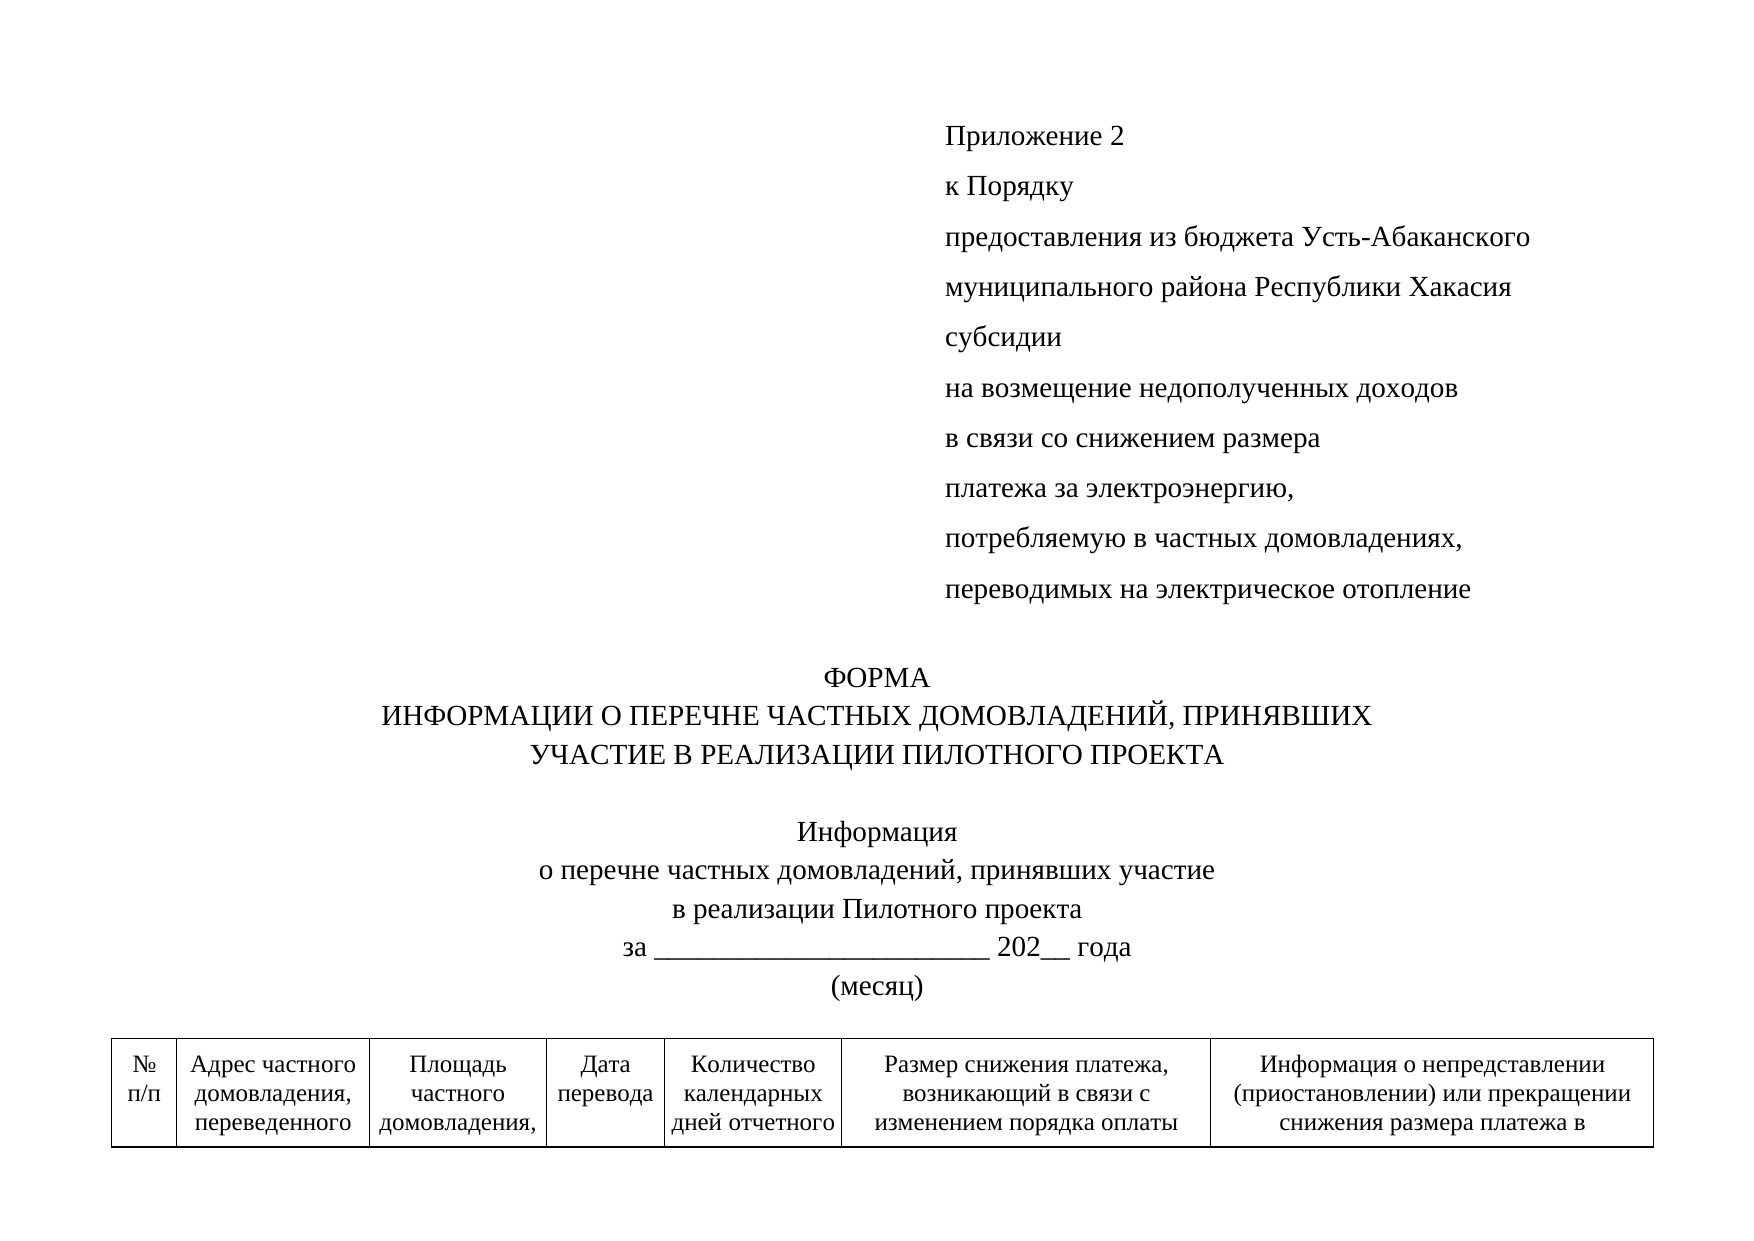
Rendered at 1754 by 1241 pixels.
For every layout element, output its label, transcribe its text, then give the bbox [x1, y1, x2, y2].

text на возмещение недополученных доходов [945, 370, 1636, 403]
text Приложение 2 [945, 118, 1636, 152]
text к Порядку [945, 168, 1636, 202]
text о перечне частных домовладений, принявших участие [118, 852, 1636, 886]
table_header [665, 1039, 841, 1146]
text УЧАСТИЕ В РЕАЛИЗАЦИИ ПИЛОТНОГО ПРОЕКТА [118, 737, 1636, 770]
text потребляемую в частных домовладениях, [945, 521, 1636, 554]
table_header № п/п [112, 1039, 176, 1146]
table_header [370, 1039, 546, 1146]
table_header Дата перевода [547, 1039, 664, 1146]
text Информация [118, 814, 1636, 847]
text муниципального района Республики Хакасия субсидии [945, 269, 1636, 353]
text в реализации Пилотного проекта [118, 891, 1636, 924]
text переводимых на электрическое отопление [945, 571, 1636, 604]
text в связи со снижением размера [945, 420, 1636, 453]
text ФОРМА [118, 660, 1636, 693]
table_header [842, 1039, 1210, 1146]
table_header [1211, 1039, 1653, 1146]
text (месяц) [118, 968, 1636, 1002]
text предоставления из бюджета Усть-Абаканского [945, 219, 1636, 252]
text за _______________________ 202__ года [118, 929, 1636, 963]
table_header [177, 1039, 369, 1146]
text платежа за электроэнергию, [945, 470, 1636, 504]
text ИНФОРМАЦИИ О ПЕРЕЧНЕ ЧАСТНЫХ ДОМОВЛАДЕНИЙ, ПРИНЯВШИХ [118, 698, 1636, 732]
